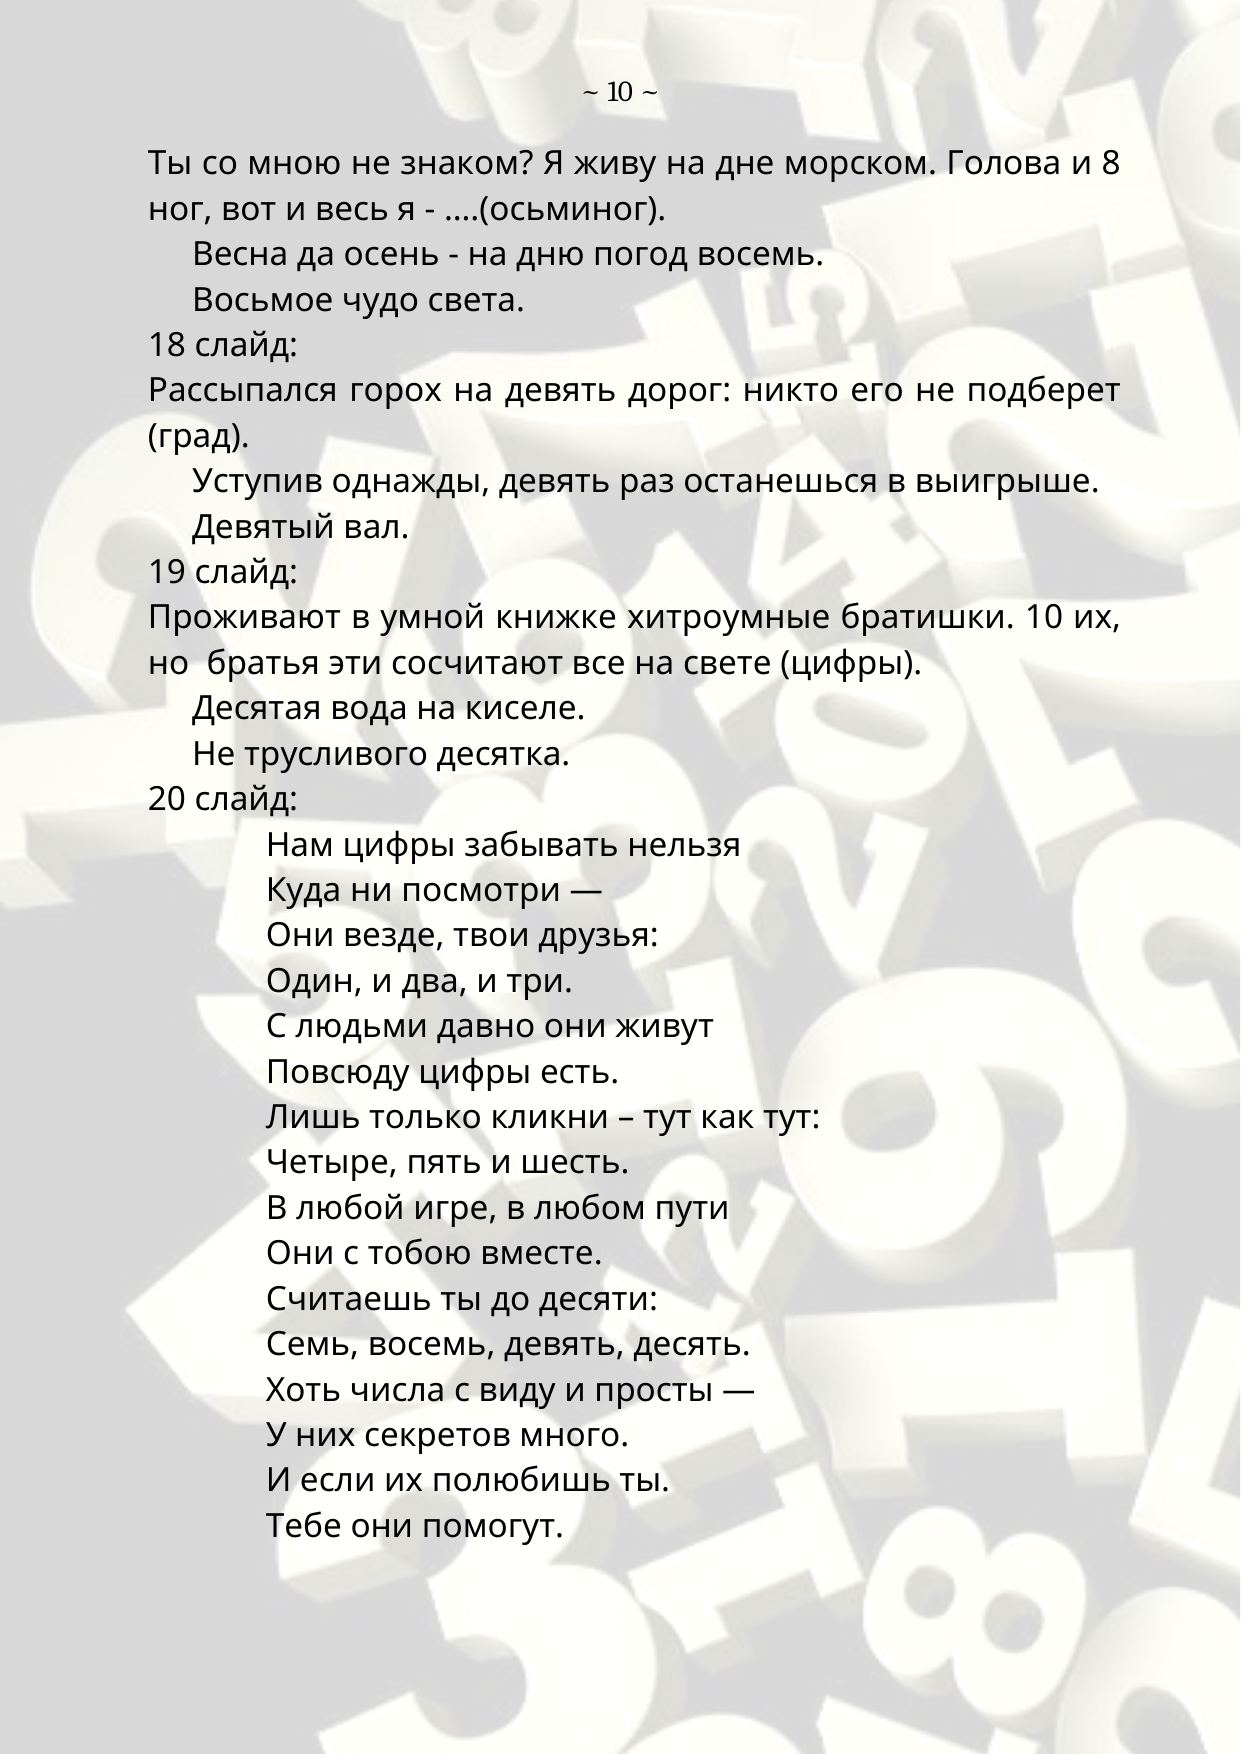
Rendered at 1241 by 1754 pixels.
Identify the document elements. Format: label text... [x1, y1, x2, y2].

text Уступив однажды, девять раз останешься в выигрыше. [148, 457, 1122, 502]
text У них секретов много. [266, 1411, 1122, 1456]
text Один, и два, и три. [266, 957, 1122, 1002]
text Считаешь ты до десяти: [266, 1274, 1122, 1320]
text Ты со мною не знаком? Я живу на дне морском. Голова и 8 ног, вот и весь я - ….(осьминог). [148, 139, 1122, 230]
text Они с тобою вместе. [266, 1229, 1122, 1274]
text Они везде, твои друзья: [266, 911, 1122, 957]
text Десятая вода на киселе. [148, 684, 1122, 729]
text Тебе они помогут. [266, 1502, 1122, 1547]
text Повсюду цифры есть. [266, 1047, 1122, 1093]
text Девятый вал. [148, 502, 1122, 548]
text 20 слайд: [148, 775, 1122, 820]
text С людьми давно они живут [266, 1002, 1122, 1047]
text Нам цифры забывать нельзя [266, 820, 1122, 866]
text Весна да осень - на дню погод восемь. [148, 230, 1122, 275]
text Рассыпался горох на девять дорог: никто его не подберет (град). [148, 366, 1122, 457]
text Восьмое чудо света. [148, 275, 1122, 321]
text Куда ни посмотри — [266, 866, 1122, 911]
text Хоть числа с виду и просты — [266, 1365, 1122, 1411]
text И если их полюбишь ты. [266, 1456, 1122, 1502]
text Лишь только кликни – тут как тут: [266, 1093, 1122, 1138]
text В любой игре, в любом пути [266, 1184, 1122, 1229]
text 19 слайд: [148, 548, 1122, 593]
text Проживают в умной книжке хитроумные братишки. 10 их, но братья эти сосчитают все на свете (цифры). [148, 593, 1122, 684]
text 18 слайд: [148, 321, 1122, 366]
text Семь, восемь, девять, десять. [266, 1320, 1122, 1365]
text Четыре, пять и шесть. [266, 1138, 1122, 1184]
text Не трусливого десятка. [148, 729, 1122, 775]
